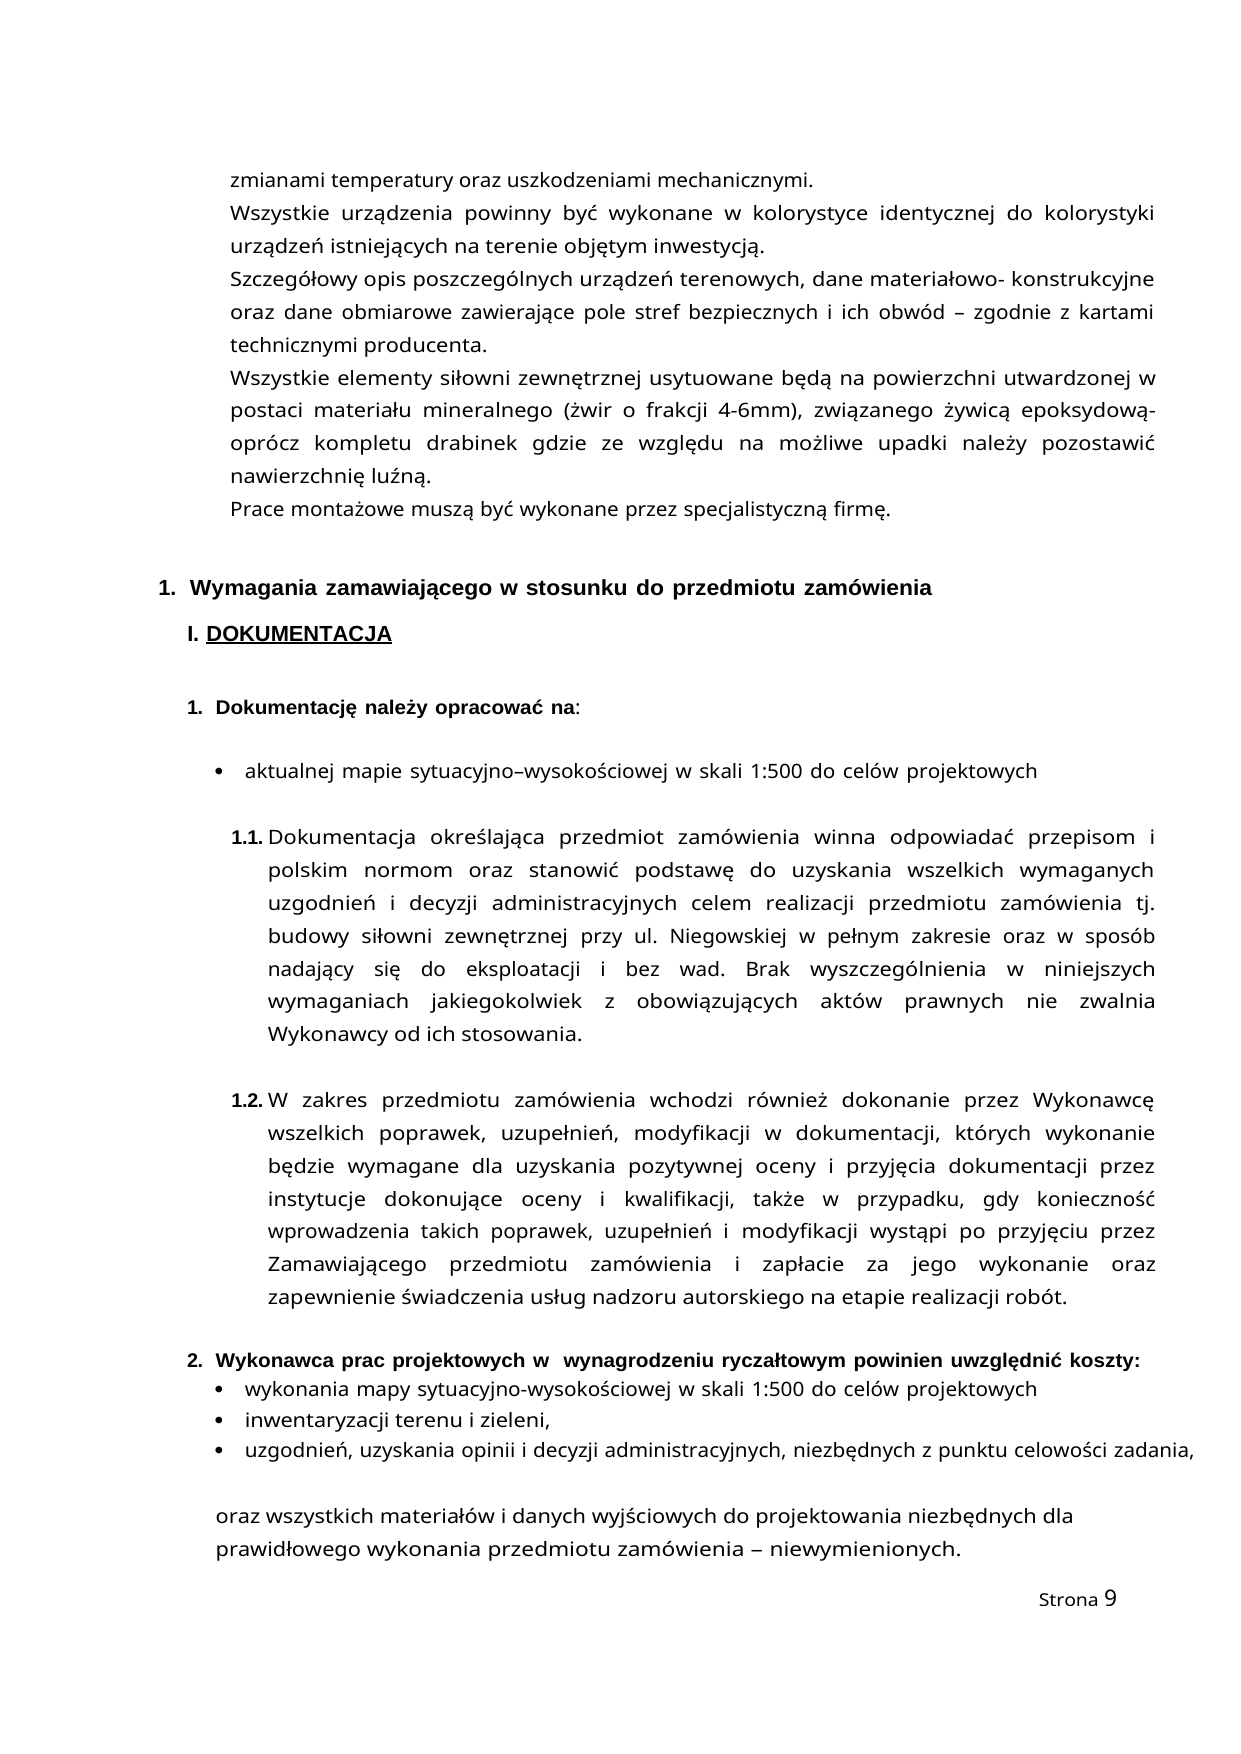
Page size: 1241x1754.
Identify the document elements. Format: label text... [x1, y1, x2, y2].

text Wszystkie urządzenia powinny być wykonane w kolorystyce identycznej do kolorystyki urządzeń istniejących na terenie objętym inwestycją. [230, 199, 1156, 259]
list wykonania mapy sytuacyjno-wysokościowej w skali 1:500 do celów projektowych [215, 1376, 1203, 1402]
text Wszystkie elementy siłowni zewnętrznej usytuowane będą na powierzchni utwardzonej w postaci materiału mineralnego (żwir o frakcji 4-6mm), związanego żywicą epoksydową- oprócz kompletu drabinek gdzie ze względu na możliwe upadki należy pozostawić nawierzchnię luźną. [230, 364, 1156, 489]
list Dokumentacja określająca przedmiot zamówienia winna odpowiadać przepisom i polskim normom oraz stanowić podstawę do uzyskania wszelkich wymaganych uzgodnień i decyzji administracyjnych celem realizacji przedmiotu zamówienia tj. budowy siłowni zewnętrznej przy ul. Niegowskiej w pełnym zakresie oraz w sposób nadający się do eksploatacji i bez wad. Brak wyszczególnienia w niniejszych wymaganiach jakiegokolwiek z obowiązujących aktów prawnych nie zwalnia Wykonawcy od ich stosowania. [231, 824, 1156, 1047]
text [230, 167, 1156, 194]
text Szczegółowy opis poszczególnych urządzeń terenowych, dane materiałowo- konstrukcyjne oraz dane obmiarowe zawierające pole stref bezpiecznych i ich obwód – zgodnie z kartami technicznymi producenta. [230, 265, 1156, 358]
list W zakres przedmiotu zamówienia wchodzi również dokonanie przez Wykonawcę wszelkich poprawek, uzupełnień, modyfikacji w dokumentacji, których wykonanie będzie wymagane dla uzyskania pozytywnej oceny i przyjęcia dokumentacji przez instytucje dokonujące oceny i kwalifikacji, także w przypadku, gdy konieczność wprowadzenia takich poprawek, uzupełnień i modyfikacji wystąpi po przyjęciu przez Zamawiającego przedmiotu zamówienia i zapłacie za jego wykonanie oraz zapewnienie świadczenia usług nadzoru autorskiego na etapie realizacji robót. [231, 1086, 1156, 1310]
subtitle DOKUMENTACJA [187, 621, 1203, 646]
text oraz wszystkich materiałów i danych wyjściowych do projektowania niezbędnych dla prawidłowego wykonania przedmiotu zamówienia – niewymienionych. [215, 1502, 1157, 1562]
subtitle Dokumentację należy opracować na: [187, 693, 1203, 721]
list inwentaryzacji terenu i zieleni, [215, 1406, 1203, 1433]
subtitle Wykonawca prac projektowych w wynagrodzeniu ryczałtowym powinien uwzględnić koszty: [187, 1349, 1203, 1372]
subtitle Wymagania zamawiającego w stosunku do przedmiotu zamówienia [158, 575, 1203, 600]
list aktualnej mapie sytuacyjno–wysokościowej w skali 1:500 do celów projektowych [215, 758, 1203, 785]
text Prace montażowe muszą być wykonane przez specjalistyczną firmę. [230, 495, 1203, 522]
list uzgodnień, uzyskania opinii i decyzji administracyjnych, niezbędnych z punktu celowości zadania, [215, 1436, 1203, 1463]
